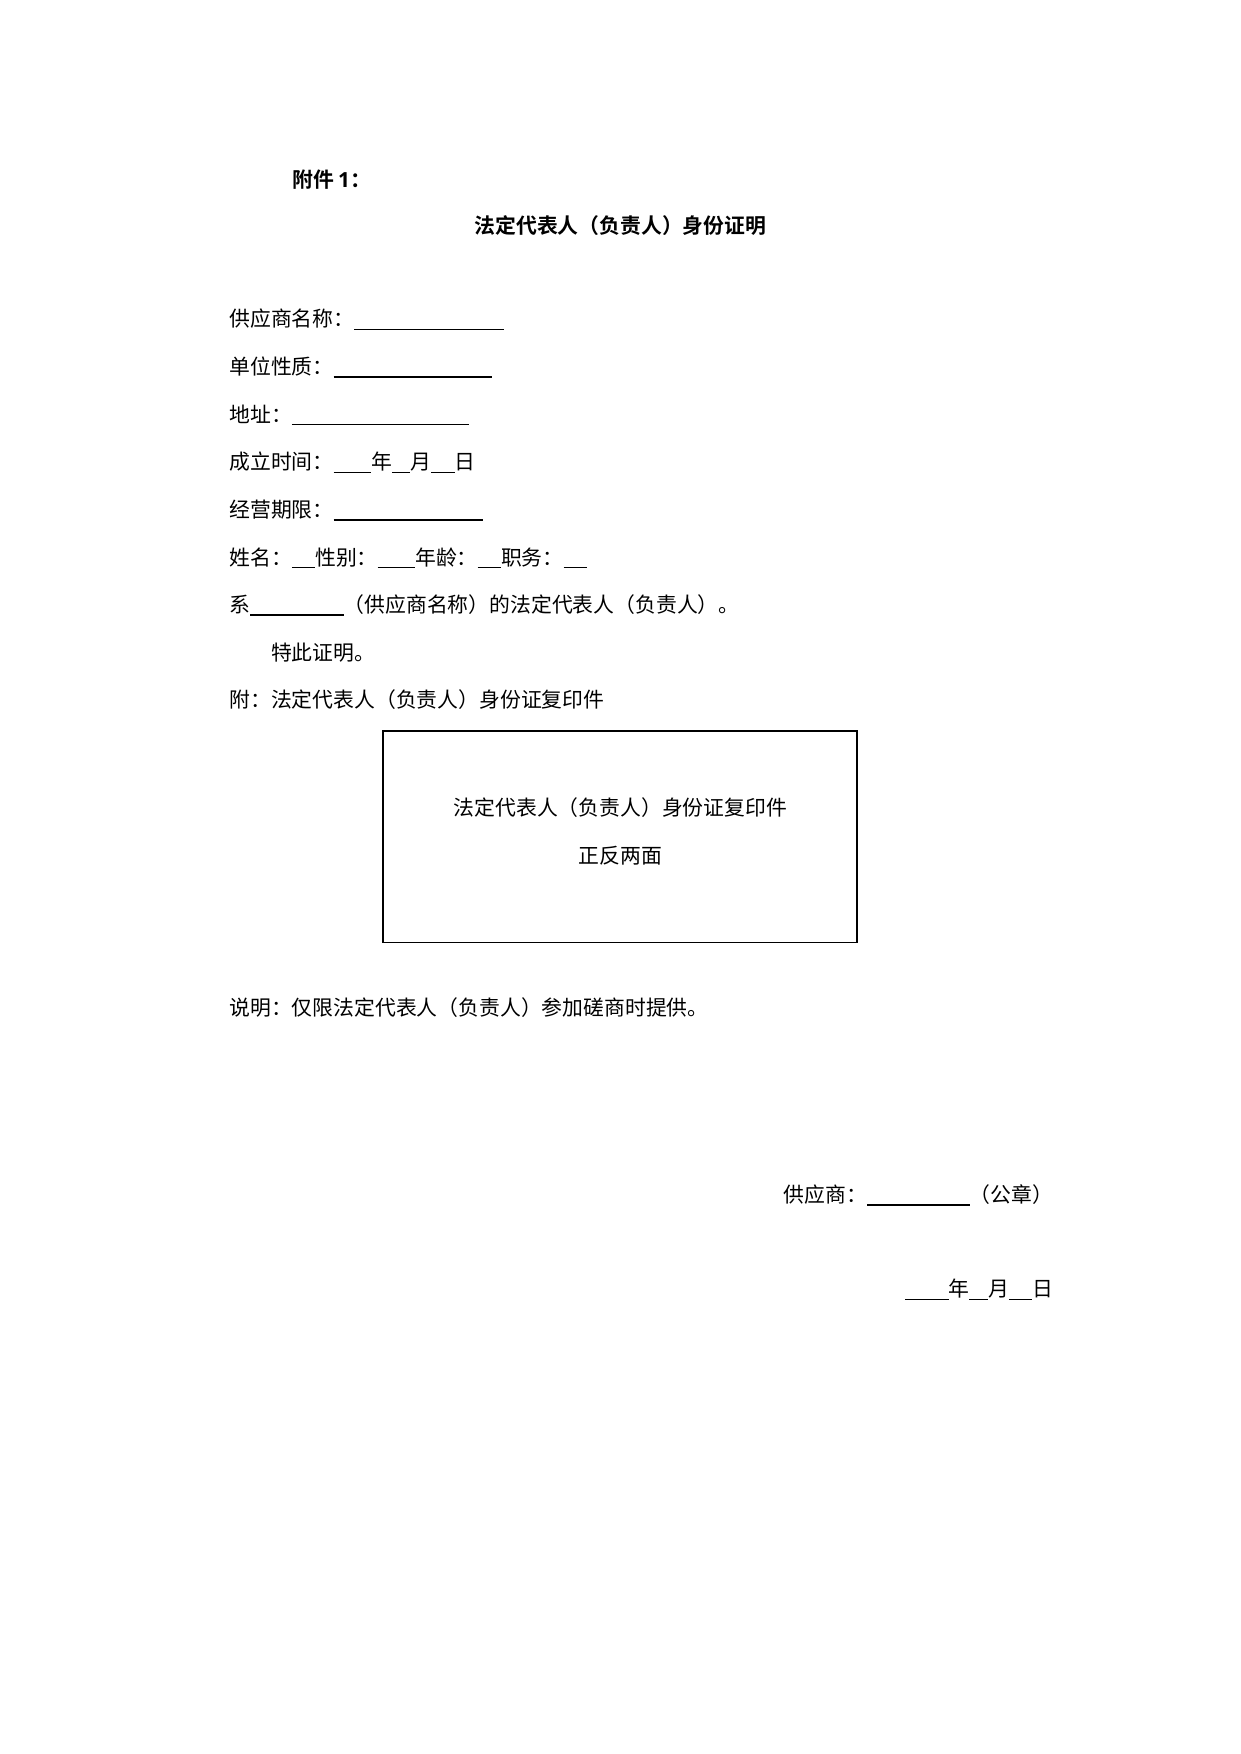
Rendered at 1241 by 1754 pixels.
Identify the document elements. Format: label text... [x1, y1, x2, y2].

table_header 法定代表人（负责人）身份证复印件 正反两面 [384, 732, 856, 941]
text 成立时间： 年 月 日 [187, 444, 1053, 477]
text 特此证明。 [187, 635, 1053, 667]
text 附：法定代表人（负责人）身份证复印件 [187, 682, 1053, 715]
text 姓名： 性别： 年龄： 职务： [187, 539, 1053, 572]
text 地址： [187, 397, 1053, 429]
text 法定代表人（负责人）身份证明 [187, 209, 1053, 240]
text 说明：仅限法定代表人（负责人）参加磋商时提供。 [187, 989, 1053, 1022]
text 单位性质： [187, 349, 1053, 382]
text 供应商名称： [187, 302, 1053, 334]
text ②供应商通过“信用中国”网站(www.creditchina.gov.cn)、中国政府采购网(www.ccgp.gov.cn) 等查询相关主体信用记录。附件1： [187, 162, 1053, 194]
text 年 月 日 [187, 1271, 1053, 1304]
text 经营期限： [187, 492, 1053, 524]
text 供应商： （公章） [187, 1177, 1053, 1210]
text 系 （供应商名称）的法定代表人（负责人）。 [187, 587, 1053, 620]
